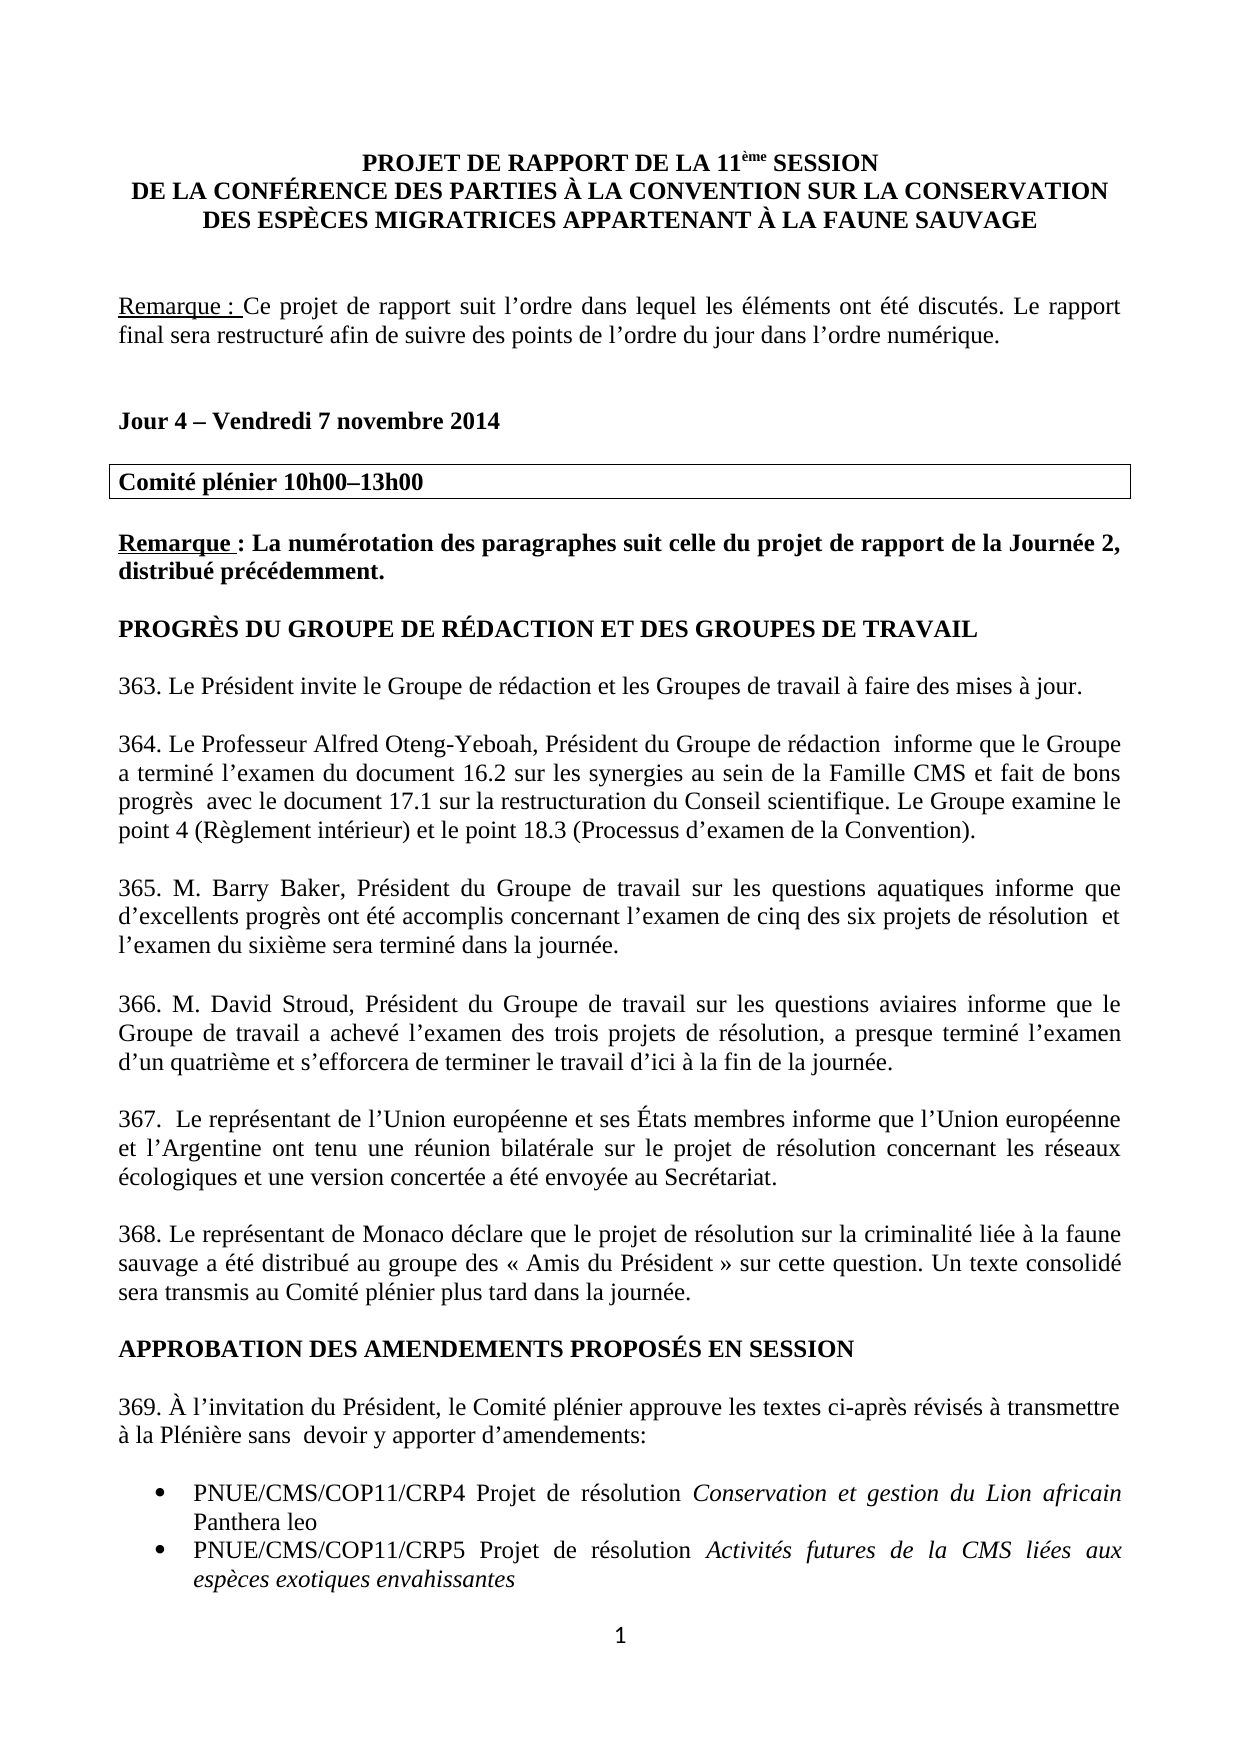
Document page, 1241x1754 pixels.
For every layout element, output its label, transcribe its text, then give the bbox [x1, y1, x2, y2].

list PNUE/CMS/COP11/CRP4 Projet de résolution Conservation et gestion du Lion africain Panthera leo [156, 1478, 1122, 1536]
text Remarque : Ce projet de rapport suit l’ordre dans lequel les éléments ont été discutés. Le rapport final sera restructuré afin de suivre des points de l’ordre du jour dans l’ordre numérique. [118, 291, 1122, 349]
text Comité plénier 10h00–13h00 [110, 465, 1130, 498]
list PNUE/CMS/COP11/CRP5 Projet de résolution Activités futures de la CMS liées aux espèces exotiques envahissantes [156, 1536, 1122, 1593]
text APPROBATION DES AMENDEMENTS PROPOSÉS EN SESSION [118, 1334, 1122, 1363]
text 365. M. Barry Baker, Président du Groupe de travail sur les questions aquatiques informe que d’excellents progrès ont été accomplis concernant l’examen de cinq des six projets de résolution et l’examen du sixième sera terminé dans la journée. [118, 873, 1122, 959]
text Remarque : La numérotation des paragraphes suit celle du projet de rapport de la Journée 2, distribué précédemment. [118, 528, 1122, 585]
text DE LA CONFÉRENCE DES PARTIES À LA CONVENTION SUR LA CONSERVATION DES ESPÈCES MIGRATRICES APPARTENANT À LA FAUNE SAUVAGE [118, 176, 1122, 234]
text 369. À l’invitation du Président, le Comité plénier approuve les textes ci-après révisés à transmettre à la Plénière sans devoir y apporter d’amendements: [118, 1392, 1122, 1449]
text PROJET DE RAPPORT DE LA 11ème SESSION [118, 148, 1122, 176]
text 368. Le représentant de Monaco déclare que le projet de résolution sur la criminalité liée à la faune sauvage a été distribué au groupe des « Amis du Président » sur cette question. Un texte consolidé sera transmis au Comité plénier plus tard dans la journée. [118, 1219, 1122, 1306]
text 364. Le Professeur Alfred Oteng-Yeboah, Président du Groupe de rédaction informe que le Groupe a terminé l’examen du document 16.2 sur les synergies au sein de la Famille CMS et fait de bons progrès avec le document 17.1 sur la restructuration du Conseil scientifique. Le Groupe examine le point 4 (Règlement intérieur) et le point 18.3 (Processus d’examen de la Convention). [118, 729, 1122, 844]
text PROGRÈS DU GROUPE DE RÉDACTION ET DES GROUPES DE TRAVAIL [118, 614, 1122, 643]
text Jour 4 – Vendredi 7 novembre 2014 [118, 406, 1122, 435]
text 366. M. David Stroud, Président du Groupe de travail sur les questions aviaires informe que le Groupe de travail a achevé l’examen des trois projets de résolution, a presque terminé l’examen d’un quatrième et s’efforcera de terminer le travail d’ici à la fin de la journée. [118, 989, 1122, 1076]
text 367. Le représentant de l’Union européenne et ses États membres informe que l’Union européenne et l’Argentine ont tenu une réunion bilatérale sur le projet de résolution concernant les réseaux écologiques et une version concertée a été envoyée au Secrétariat. [118, 1104, 1122, 1191]
text 363. Le Président invite le Groupe de rédaction et les Groupes de travail à faire des mises à jour. [118, 671, 1122, 700]
